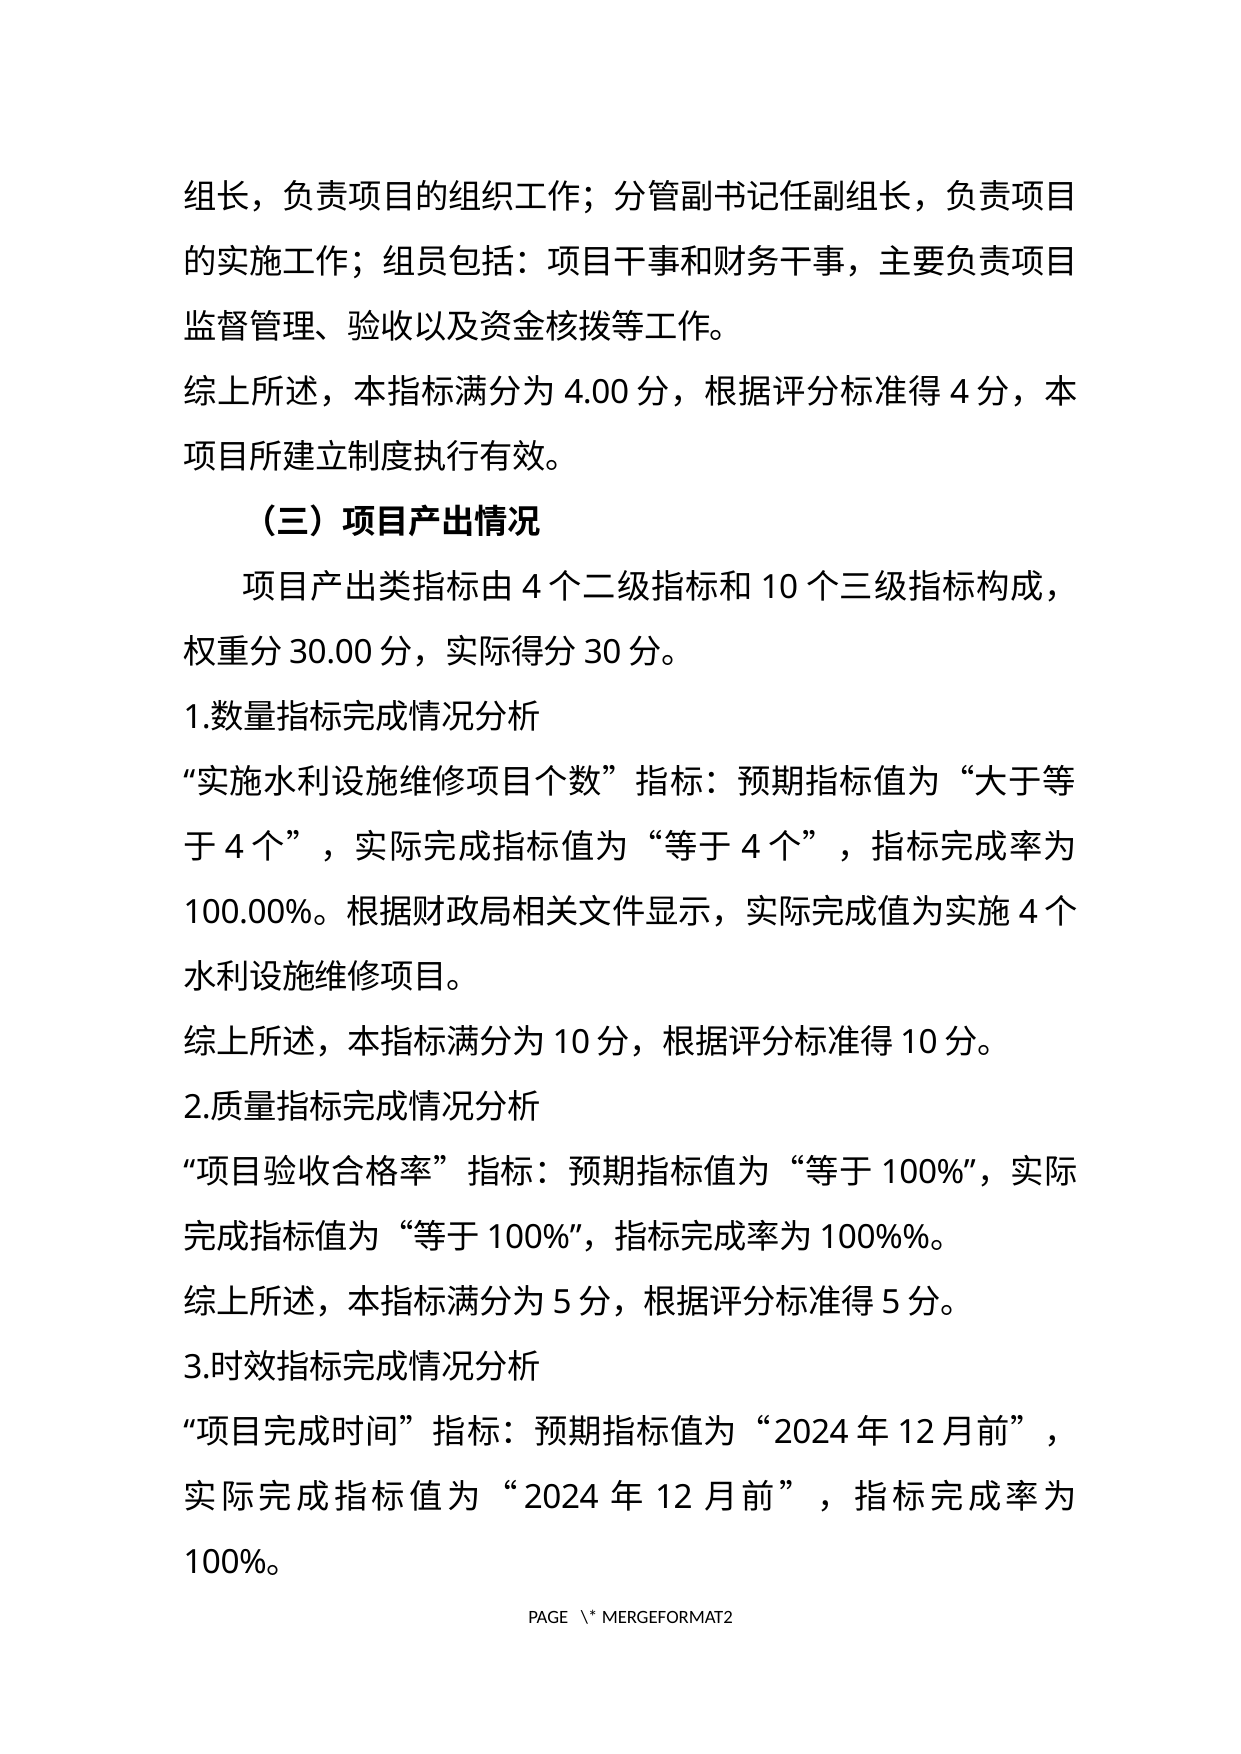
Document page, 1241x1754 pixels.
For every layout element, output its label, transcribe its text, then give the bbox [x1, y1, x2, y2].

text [183, 552, 1078, 1592]
text （三）项目产出情况 [183, 487, 1078, 552]
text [183, 162, 1078, 487]
